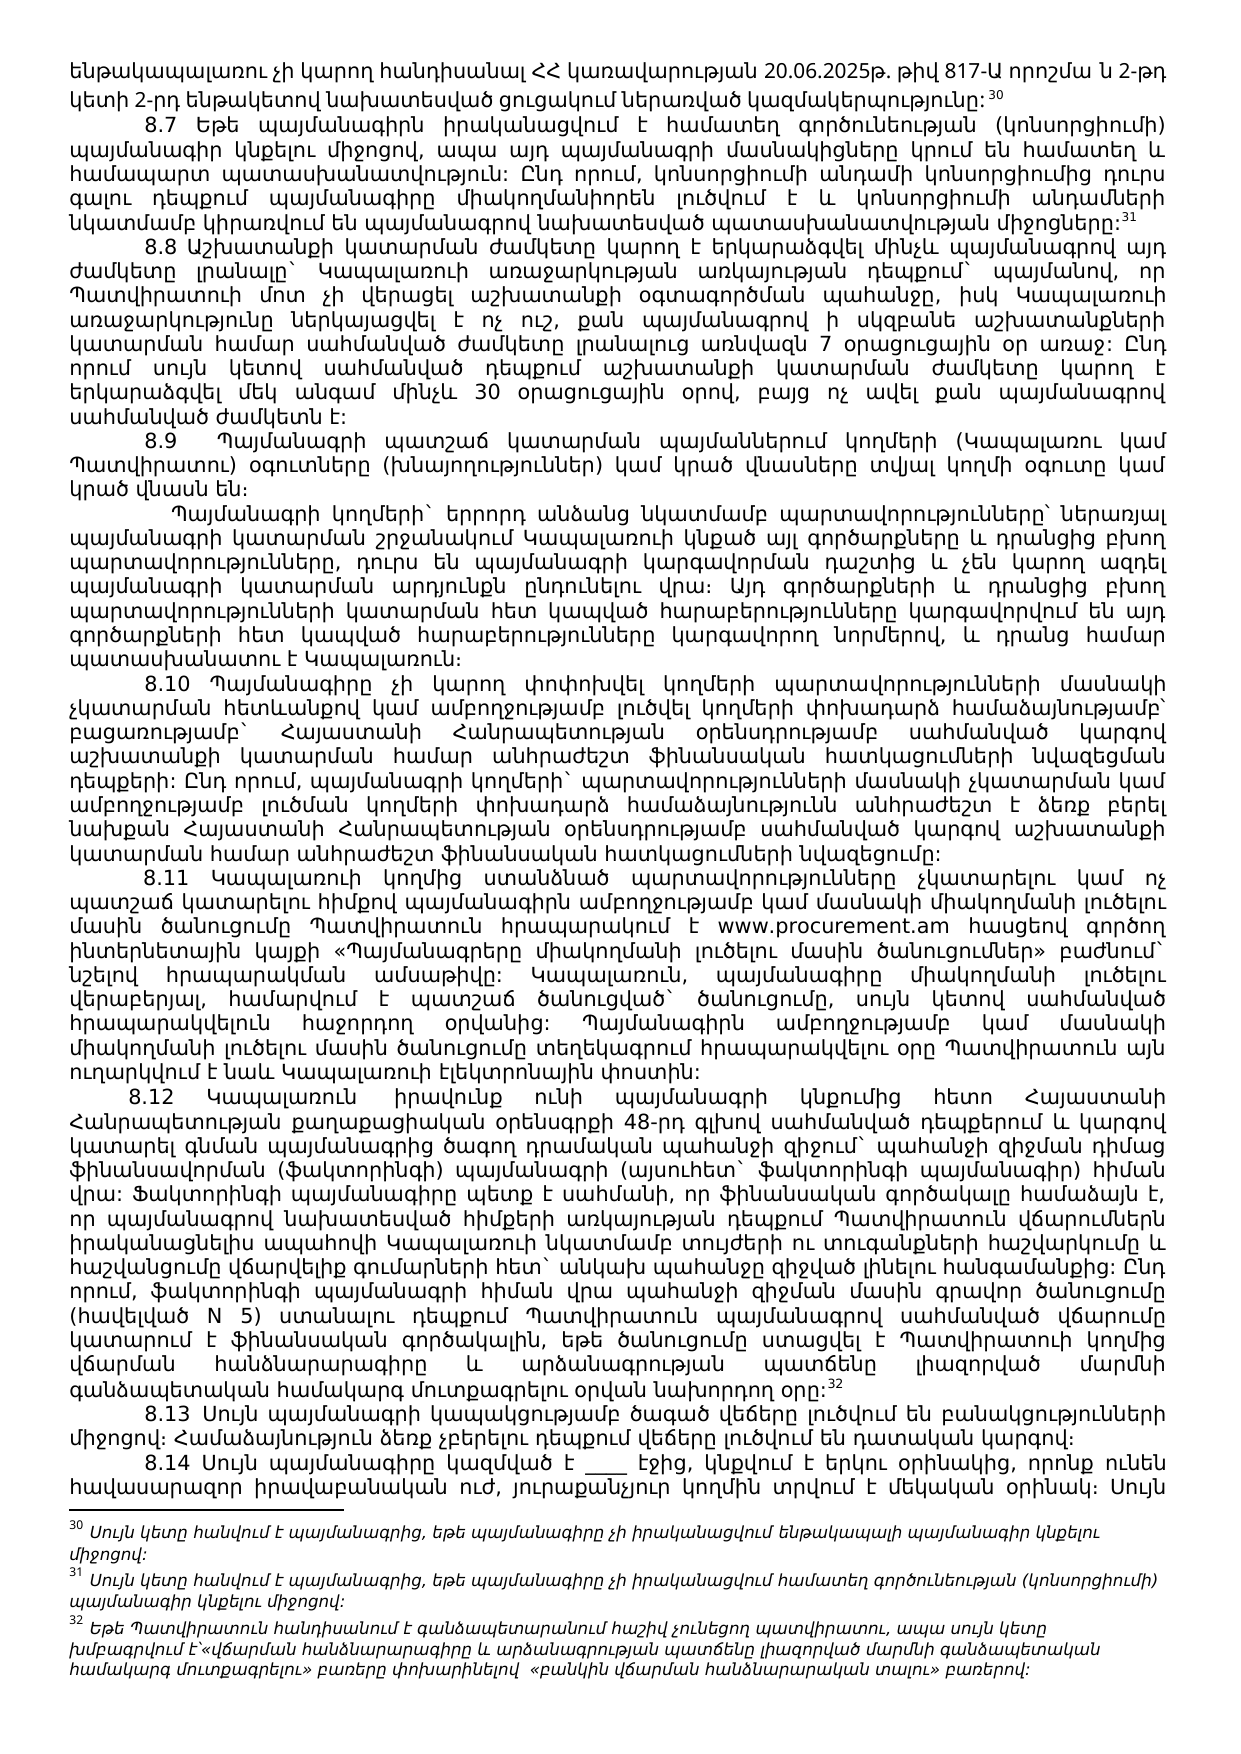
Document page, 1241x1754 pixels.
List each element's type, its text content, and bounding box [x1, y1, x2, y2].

text 8.12 Կապալառուն իրավունք ունի պայմանագրի կնքումից հետո Հայաստանի Հանրապետության քաղաքացիական օրենսգրքի 48-րդ գլխով սահմանված դեպքերում և կարգով կատարել գնման պայմանագրից ծագող դրամական պահանջի զիջում` պահանջի զիջման դիմաց ֆինանսավորման (ֆակտորինգի) պայմանագրի (այսուհետ` ֆակտորինգի պայմանագիր) հիման վրա: Ֆակտորինգի պայմանագիրը պետք է սահմանի, որ ֆինանսական գործակալը համաձայն է, որ պայմանագրով նախատեսված հիմքերի առկայության դեպքում Պատվիրատուն վճարումներն իրականացնելիս ապահովի Կապալառուի նկատմամբ տույժերի ու տուգանքների հաշվարկումը և հաշվանցումը վճարվելիք գումարների հետ` անկախ պահանջը զիջված լինելու հանգամանքից: Ընդ որում, ֆակտորինգի պայմանագրի հիման վրա պահանջի զիջման մասին գրավոր ծանուցումը (հավելված N 5) ստանալու դեպքում Պատվիրատուն պայմանագրով սահմանված վճարումը կատարում է ֆինանսական գործակալին, եթե ծանուցումը ստացվել է Պատվիրատուի կողմից վճարման հանձնարարագիրը և արձանագրության պատճենը լիազորված մարմնի գանձապետական համակարգ մուտքագրելու օրվան նախորդող օրը: [69, 1084, 1167, 1402]
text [69, 56, 1167, 113]
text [69, 1451, 1167, 1499]
text 8.13 Սույն պայմանագրի կապակցությամբ ծագած վեճերը լուծվում են բանակցությունների միջոցով։ Համաձայնություն ձեռք չբերելու դեպքում վեճերը լուծվում են դատական կարգով։ [69, 1402, 1167, 1451]
text 8.10 Պայմանագիրը չի կարող փոփոխվել կողմերի պարտավորությունների մասնակի չկատարման հետևանքով կամ ամբողջությամբ լուծվել կողմերի փոխադարձ համաձայնությամբ՝ բացառությամբ` Հայաստանի Հանրապետության օրենսդրությամբ սահմանված կարգով աշխատանքի կատարման համար անհրաժեշտ ֆինանսական հատկացումների նվազեցման դեպքերի: Ընդ որում, պայմանագրի կողմերի` պարտավորությունների մասնակի չկատարման կամ ամբողջությամբ լուծման կողմերի փոխադարձ համաձայնությունն անհրաժեշտ է ձեռք բերել նախքան Հայաստանի Հանրապետության օրենսդրությամբ սահմանված կարգով աշխատանքի կատարման համար անհրաժեշտ ֆինանսական հատկացումների նվազեցումը: [69, 672, 1167, 866]
text 8.9 Պայմանագրի պատշաճ կատարման պայմաններում կողմերի (Կապալառու կամ Պատվիրատու) օգուտները (խնայողություններ) կամ կրած վնասները տվյալ կողմի օգուտը կամ կրած վնասն են։ [69, 429, 1167, 502]
text 8.8 Աշխատանքի կատարման ժամկետը կարող է երկարաձգվել մինչև պայմանագրով այդ ժամկետը լրանալը` Կապալառուի առաջարկության առկայության դեպքում` պայմանով, որ Պատվիրատուի մոտ չի վերացել աշխատանքի օգտագործման պահանջը, իսկ Կապալառուի առաջարկությունը ներկայացվել է ոչ ուշ, քան պայմանագրով ի սկզբանե աշխատանքների կատարման համար սահմանված ժամկետը լրանալուց առնվազն 7 օրացուցային օր առաջ: Ընդ որում սույն կետով սահմանված դեպքում աշխատանքի կատարման ժամկետը կարող է երկարաձգվել մեկ անգամ մինչև 30 օրացուցային օրով, բայց ոչ ավել քան պայմանագրով սահմանված ժամկետն է: [69, 235, 1167, 429]
text 8.11 Կապալառուի կողմից ստանձնած պարտավորությունները չկատարելու կամ ոչ պատշաճ կատարելու հիմքով պայմանագիրն ամբողջությամբ կամ մասնակի միակողմանի լուծելու մասին ծանուցումը Պատվիրատուն հրապարակում է www.procurement.am հասցեով գործող ինտերնետային կայքի «Պայմանագրերը միակողմանի լուծելու մասին ծանուցումներ» բաժնում` նշելով հրապարակման ամսաթիվը: Կապալառուն, պայմանագիրը միակողմանի լուծելու վերաբերյալ, համարվում է պատշաճ ծանուցված` ծանուցումը, սույն կետով սահմանված հրապարակվելուն հաջորդող օրվանից: Պայմանագիրն ամբողջությամբ կամ մասնակի միակողմանի լուծելու մասին ծանուցումը տեղեկագրում հրապարակվելու օրը Պատվիրատուն այն ուղարկվում է նաև Կապալառուի էլեկտրոնային փոստին: [69, 866, 1167, 1084]
text Պայմանագրի կողմերի` երրորդ անձանց նկատմամբ պարտավորությունները՝ ներառյալ պայմանագրի կատարման շրջանակում Կապալառուի կնքած այլ գործարքները և դրանցից բխող պարտավորությունները, դուրս են պայմանագրի կարգավորման դաշտից և չեն կարող ազդել պայմանագրի կատարման արդյունքն ընդունելու վրա։ Այդ գործարքների և դրանցից բխող պարտավորությունների կատարման հետ կապված հարաբերությունները կարգավորվում են այդ գործարքների հետ կապված հարաբերությունները կարգավորող նորմերով, և դրանց համար պատասխանատու է Կապալառուն։ [69, 502, 1167, 672]
text 8.7 Եթե պայմանագիրն իրականացվում է համատեղ գործունեության (կոնսորցիումի) պայմանագիր կնքելու միջոցով, ապա այդ պայմանագրի մասնակիցները կրում են համատեղ և համապարտ պատասխանատվություն: Ընդ որում, կոնսորցիումի անդամի կոնսորցիումից դուրս գալու դեպքում պայմանագիրը միակողմանիորեն լուծվում է և կոնսորցիումի անդամների նկատմամբ կիրառվում են պայմանագրով նախատեսված պատասխանատվության միջոցները: [69, 113, 1167, 235]
